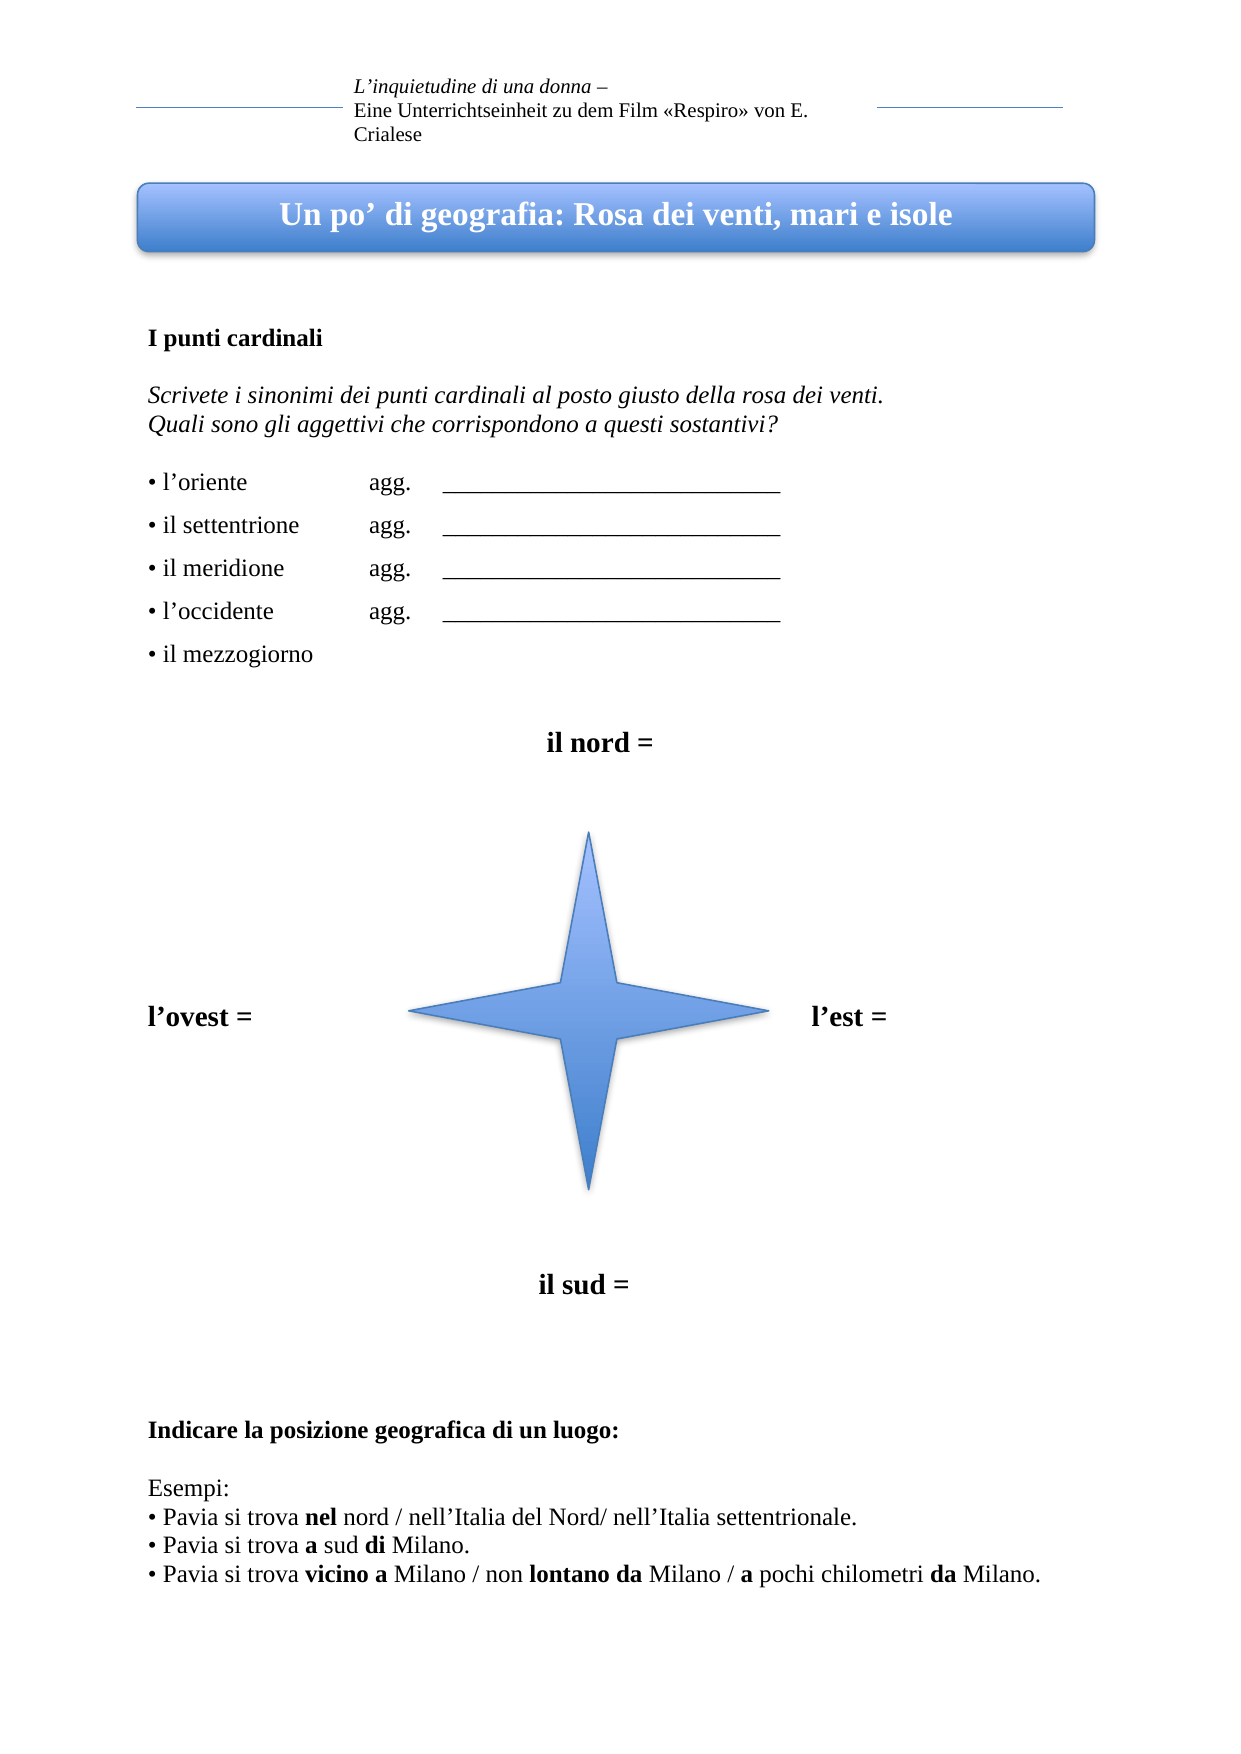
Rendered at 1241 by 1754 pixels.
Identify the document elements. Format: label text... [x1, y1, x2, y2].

text il sud = [148, 1267, 1093, 1301]
text • Pavia si trova nel nord / nell’Italia del Nord/ nell’Italia settentrionale. • Pavia si trova a sud di Milano. • Pavia si trova vicino a Milano / non lontano da Milano / a pochi chilometri da Milano. [148, 1502, 1093, 1588]
text • l’oriente agg. ___________________________ [148, 467, 1093, 496]
text • il settentrione agg. ___________________________ [148, 510, 1093, 539]
text • il meridione agg. ___________________________ • l’occidente agg. ___________________________ • il mezzogiorno [148, 553, 1093, 668]
text il nord = [148, 726, 1093, 759]
text I punti cardinali [148, 323, 1093, 352]
text Scrivete i sinonimi dei punti cardinali al posto giusto della rosa dei venti. [148, 381, 1093, 409]
text Esempi: [148, 1473, 1093, 1502]
text Indicare la posizione geografica di un luogo: [148, 1416, 1093, 1444]
text l’ovest = l’est = [702, 999, 1093, 1032]
text l’ovest = l’est = [148, 999, 476, 1032]
text Quali sono gli aggettivi che corrispondono a questi sostantivi? [148, 409, 1093, 438]
